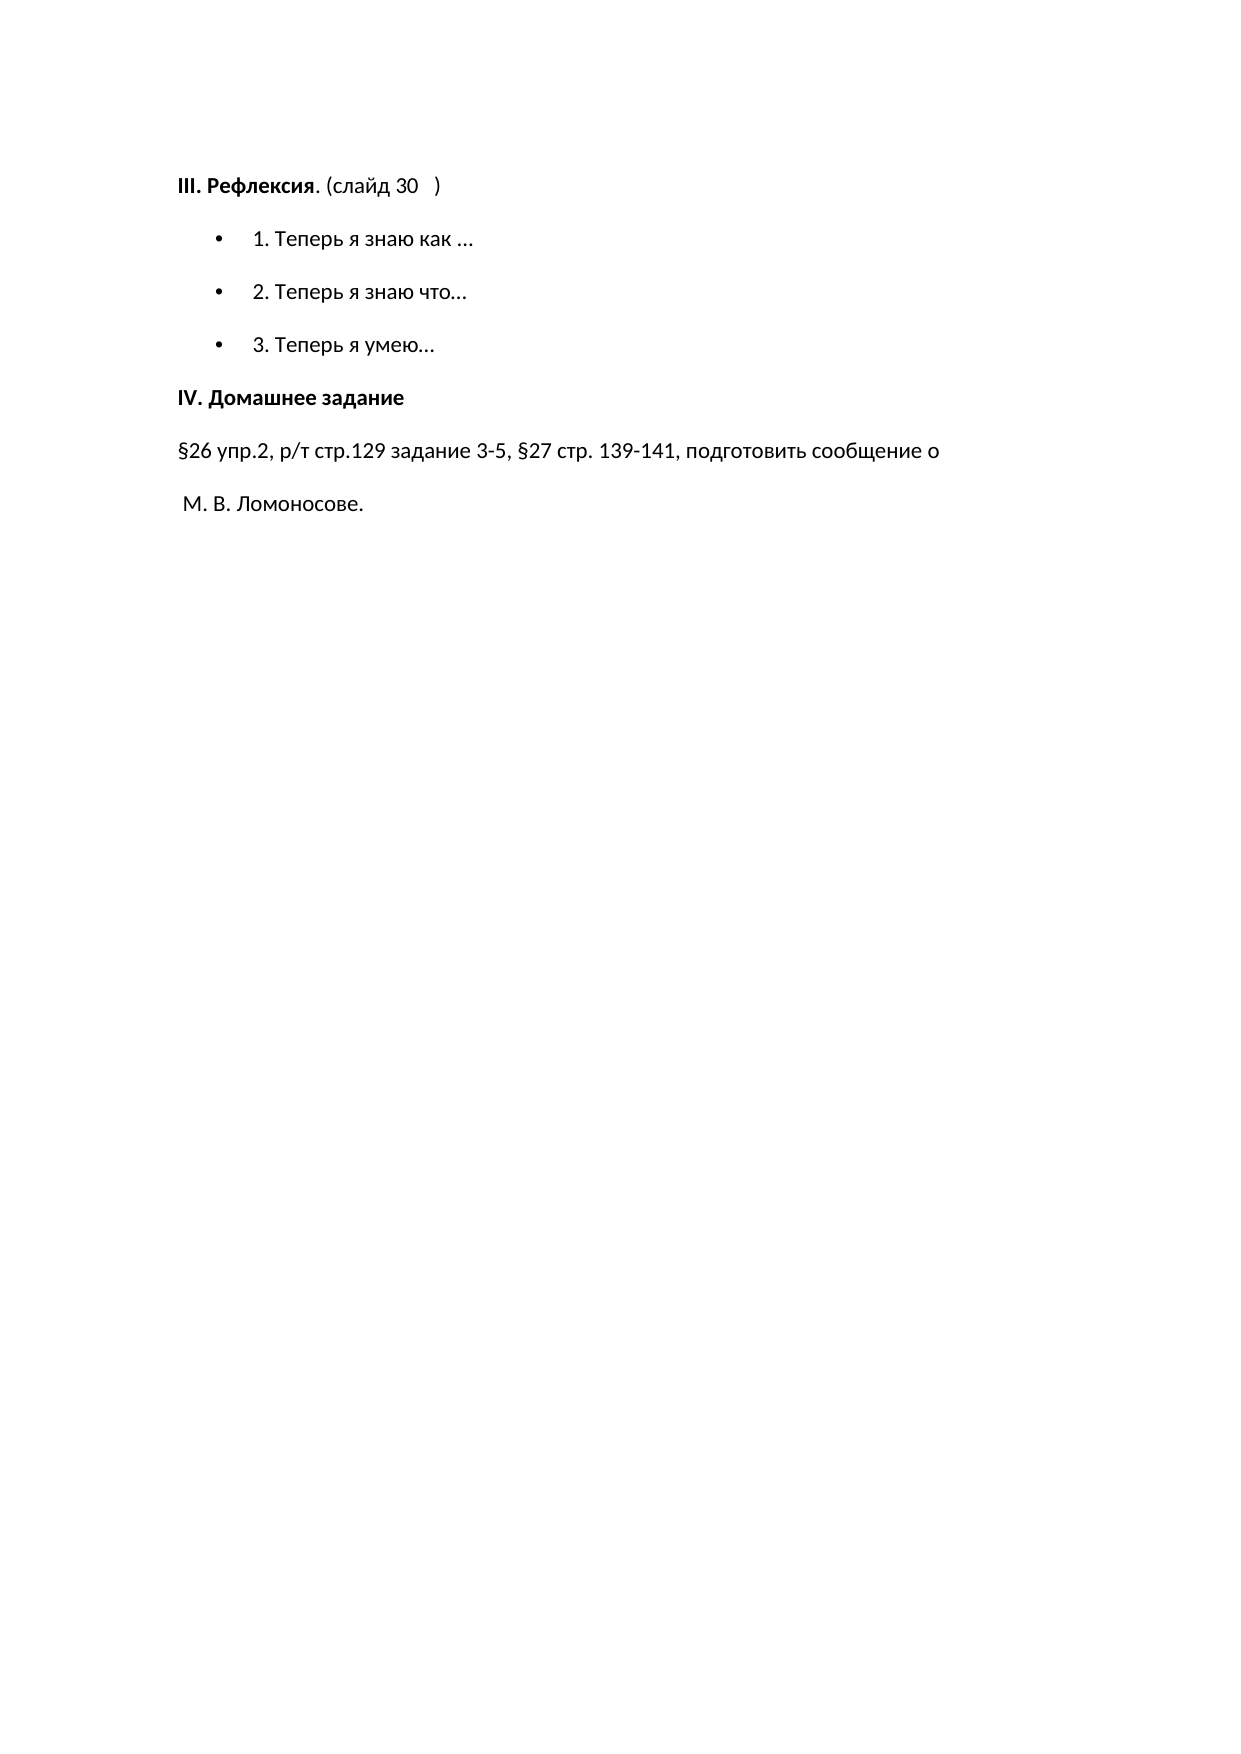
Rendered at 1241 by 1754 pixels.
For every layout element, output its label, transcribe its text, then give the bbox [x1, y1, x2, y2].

list 1. Теперь я знаю как ... [215, 224, 1152, 252]
text М. В. Ломоносове. [177, 489, 1152, 517]
list 3. Теперь я умею… [215, 330, 1152, 358]
text IV. Домашнее задание [177, 383, 1152, 411]
list 2. Теперь я знаю что… [215, 277, 1152, 305]
text §26 упр.2, р/т стр.129 задание 3-5, §27 стр. 139-141, подготовить сообщение о [177, 436, 1152, 464]
text III. Рефлексия. (слайд 30 ) [177, 171, 1152, 199]
